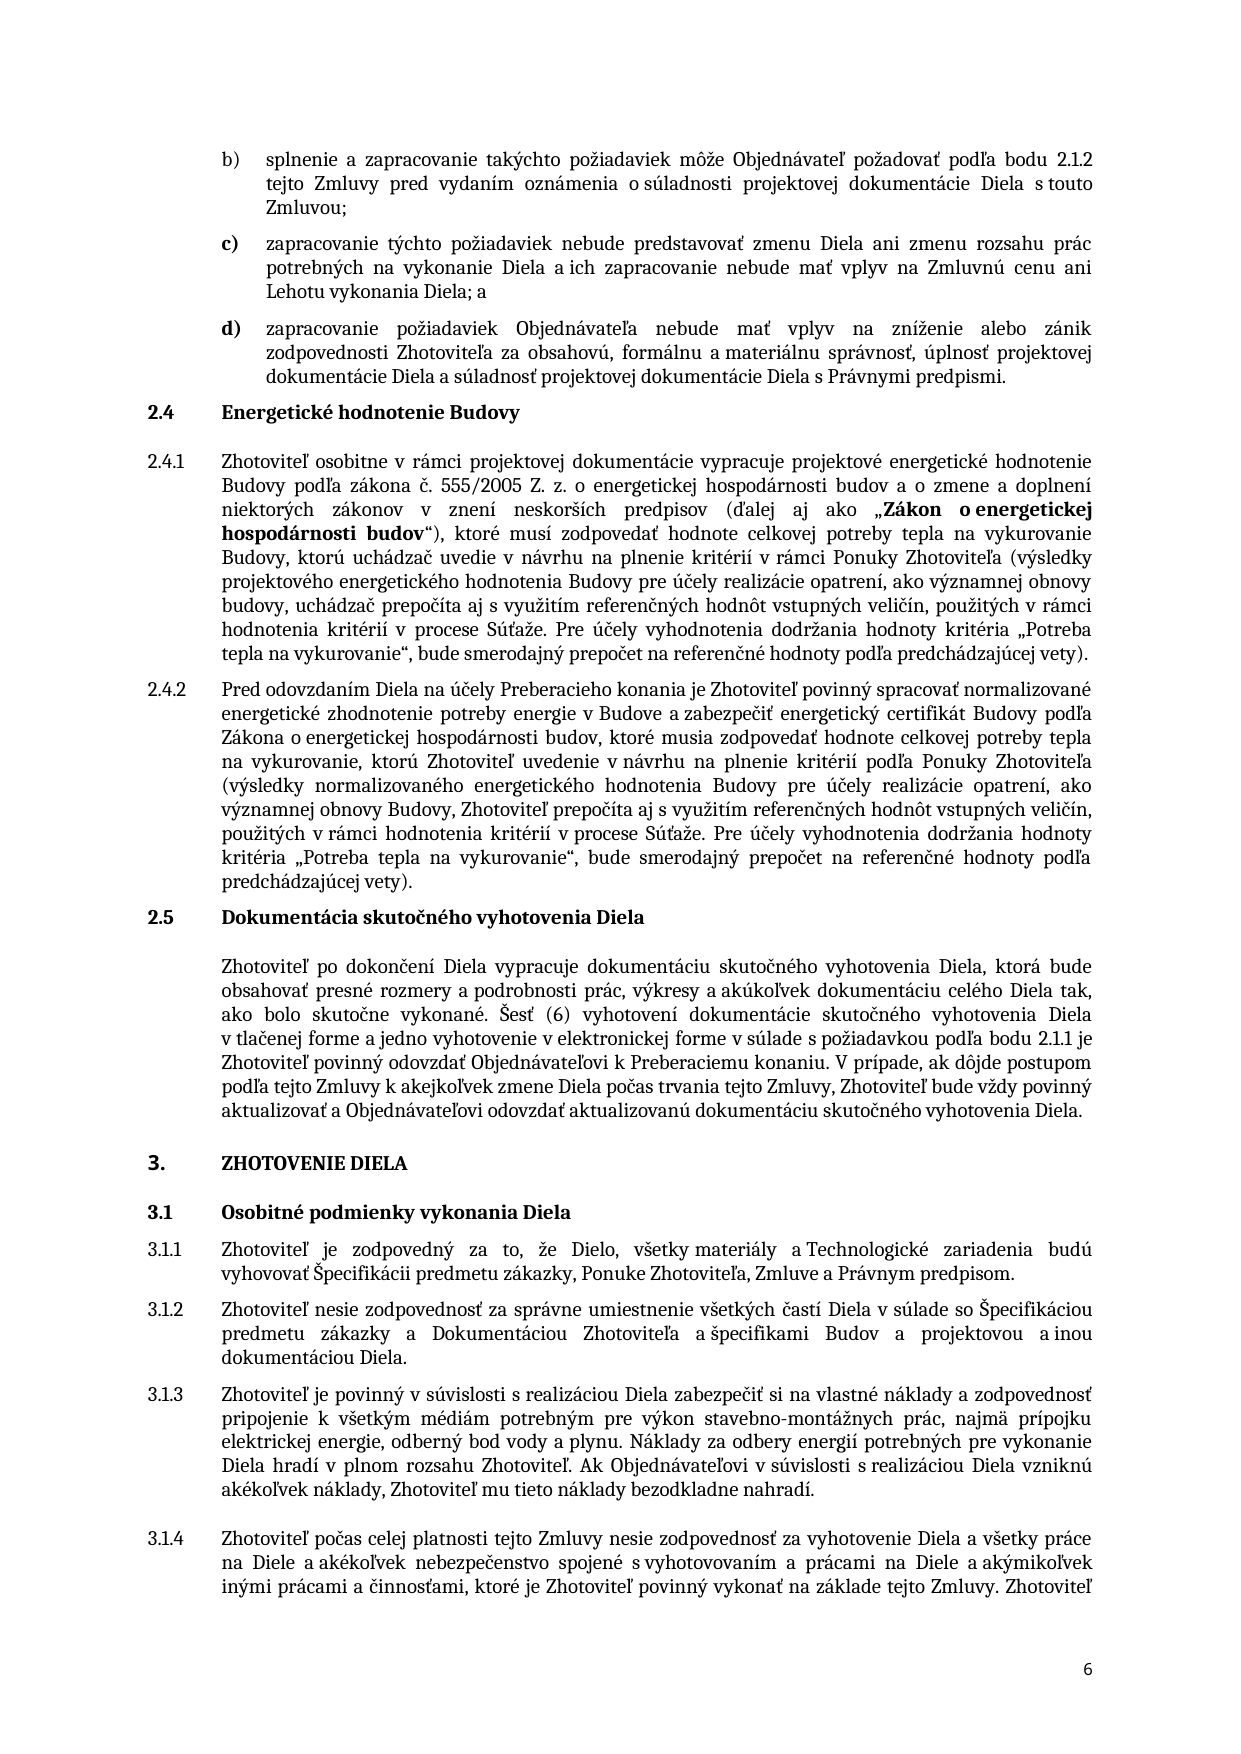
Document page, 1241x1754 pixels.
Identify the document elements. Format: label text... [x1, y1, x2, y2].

list Dokumentácia skutočného vyhotovenia Diela [148, 906, 1093, 930]
list ZHOTOVENIE DIELA [148, 1148, 1093, 1176]
list zapracovanie požiadaviek Objednávateľa nebude mať vplyv na zníženie alebo zánik zodpovednosti Zhotoviteľa za obsahovú, formálnu a materiálnu správnosť, úplnosť projektovej dokumentácie Diela a súladnosť projektovej dokumentácie Diela s Právnymi predpismi. [221, 316, 1093, 388]
list Zhotoviteľ je povinný v súvislosti s realizáciou Diela zabezpečiť si na vlastné náklady a zodpovednosť pripojenie k všetkým médiám potrebným pre výkon stavebno-montážnych prác, najmä prípojku elektrickej energie, odberný bod vody a plynu. Náklady za odbery energií potrebných pre vykonanie Diela hradí v plnom rozsahu Zhotoviteľ. Ak Objednávateľovi v súvislosti s realizáciou Diela vzniknú akékoľvek náklady, Zhotoviteľ mu tieto náklady bezodkladne nahradí. [148, 1382, 1093, 1502]
list Pred odovzdaním Diela na účely Preberacieho konania je Zhotoviteľ povinný spracovať normalizované energetické zhodnotenie potreby energie v Budove a zabezpečiť energetický certifikát Budovy podľa Zákona o energetickej hospodárnosti budov, ktoré musia zodpovedať hodnote celkovej potreby tepla na vykurovanie, ktorú Zhotoviteľ uvedenie v návrhu na plnenie kritérií podľa Ponuky Zhotoviteľa (výsledky normalizovaného energetického hodnotenia Budovy pre účely realizácie opatrení, ako významnej obnovy Budovy, Zhotoviteľ prepočíta aj s využitím referenčných hodnôt vstupných veličín, použitých v rámci hodnotenia kritérií v procese Súťaže. Pre účely vyhodnotenia dodržania hodnoty kritéria „Potreba tepla na vykurovanie“, bude smerodajný prepočet na referenčné hodnoty podľa predchádzajúcej vety). [148, 678, 1093, 893]
list Zhotoviteľ osobitne v rámci projektovej dokumentácie vypracuje projektové energetické hodnotenie Budovy podľa zákona č. 555/2005 Z. z. o energetickej hospodárnosti budov a o zmene a doplnení niektorých zákonov v znení neskorších predpisov (ďalej aj ako „Zákon o energetickej hospodárnosti budov“), ktoré musí zodpovedať hodnote celkovej potreby tepla na vykurovanie Budovy, ktorú uchádzač uvedie v návrhu na plnenie kritérií v rámci Ponuky Zhotoviteľa (výsledky projektového energetického hodnotenia Budovy pre účely realizácie opatrení, ako významnej obnovy budovy, uchádzač prepočíta aj s využitím referenčných hodnôt vstupných veličín, použitých v rámci hodnotenia kritérií v procese Súťaže. Pre účely vyhodnotenia dodržania hodnoty kritéria „Potreba tepla na vykurovanie“, bude smerodajný prepočet na referenčné hodnoty podľa predchádzajúcej vety). [148, 450, 1093, 665]
list Energetické hodnotenie Budovy [148, 401, 1093, 425]
list Zhotoviteľ nesie zodpovednosť za správne umiestnenie všetkých častí Diela v súlade so Špecifikáciou predmetu zákazky a Dokumentáciou Zhotoviteľa a špecifikami Budov a projektovou a inou dokumentáciou Diela. [148, 1298, 1093, 1370]
list Osobitné podmienky vykonania Diela [148, 1201, 1093, 1225]
list zapracovanie týchto požiadaviek nebude predstavovať zmenu Diela ani zmenu rozsahu prác potrebných na vykonanie Diela a ich zapracovanie nebude mať vplyv na Zmluvnú cenu ani Lehotu vykonania Diela; a [221, 232, 1093, 304]
text Zhotoviteľ po dokončení Diela vypracuje dokumentáciu skutočného vyhotovenia Diela, ktorá bude obsahovať presné rozmery a podrobnosti prác, výkresy a akúkoľvek dokumentáciu celého Diela tak, ako bolo skutočne vykonané. Šesť (6) vyhotovení dokumentácie skutočného vyhotovenia Diela v tlačenej forme a jedno vyhotovenie v elektronickej forme v súlade s požiadavkou podľa bodu 2.1.1 je Zhotoviteľ povinný odovzdať Objednávateľovi k Preberaciemu konaniu. V prípade, ak dôjde postupom podľa tejto Zmluvy k akejkoľvek zmene Diela počas trvania tejto Zmluvy, Zhotoviteľ bude vždy povinný aktualizovať a Objednávateľovi odovzdať aktualizovanú dokumentáciu skutočného vyhotovenia Diela. [221, 955, 1093, 1123]
list Zhotoviteľ je zodpovedný za to, že Dielo, všetky materiály a Technologické zariadenia budú vyhovovať Špecifikácii predmetu zákazky, Ponuke Zhotoviteľa, Zmluve a Právnym predpisom. [148, 1237, 1093, 1285]
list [148, 1527, 1093, 1599]
list splnenie a zapracovanie takýchto požiadaviek môže Objednávateľ požadovať podľa bodu 2.1.2 tejto Zmluvy pred vydaním oznámenia o súladnosti projektovej dokumentácie Diela s touto Zmluvou; [221, 148, 1093, 219]
